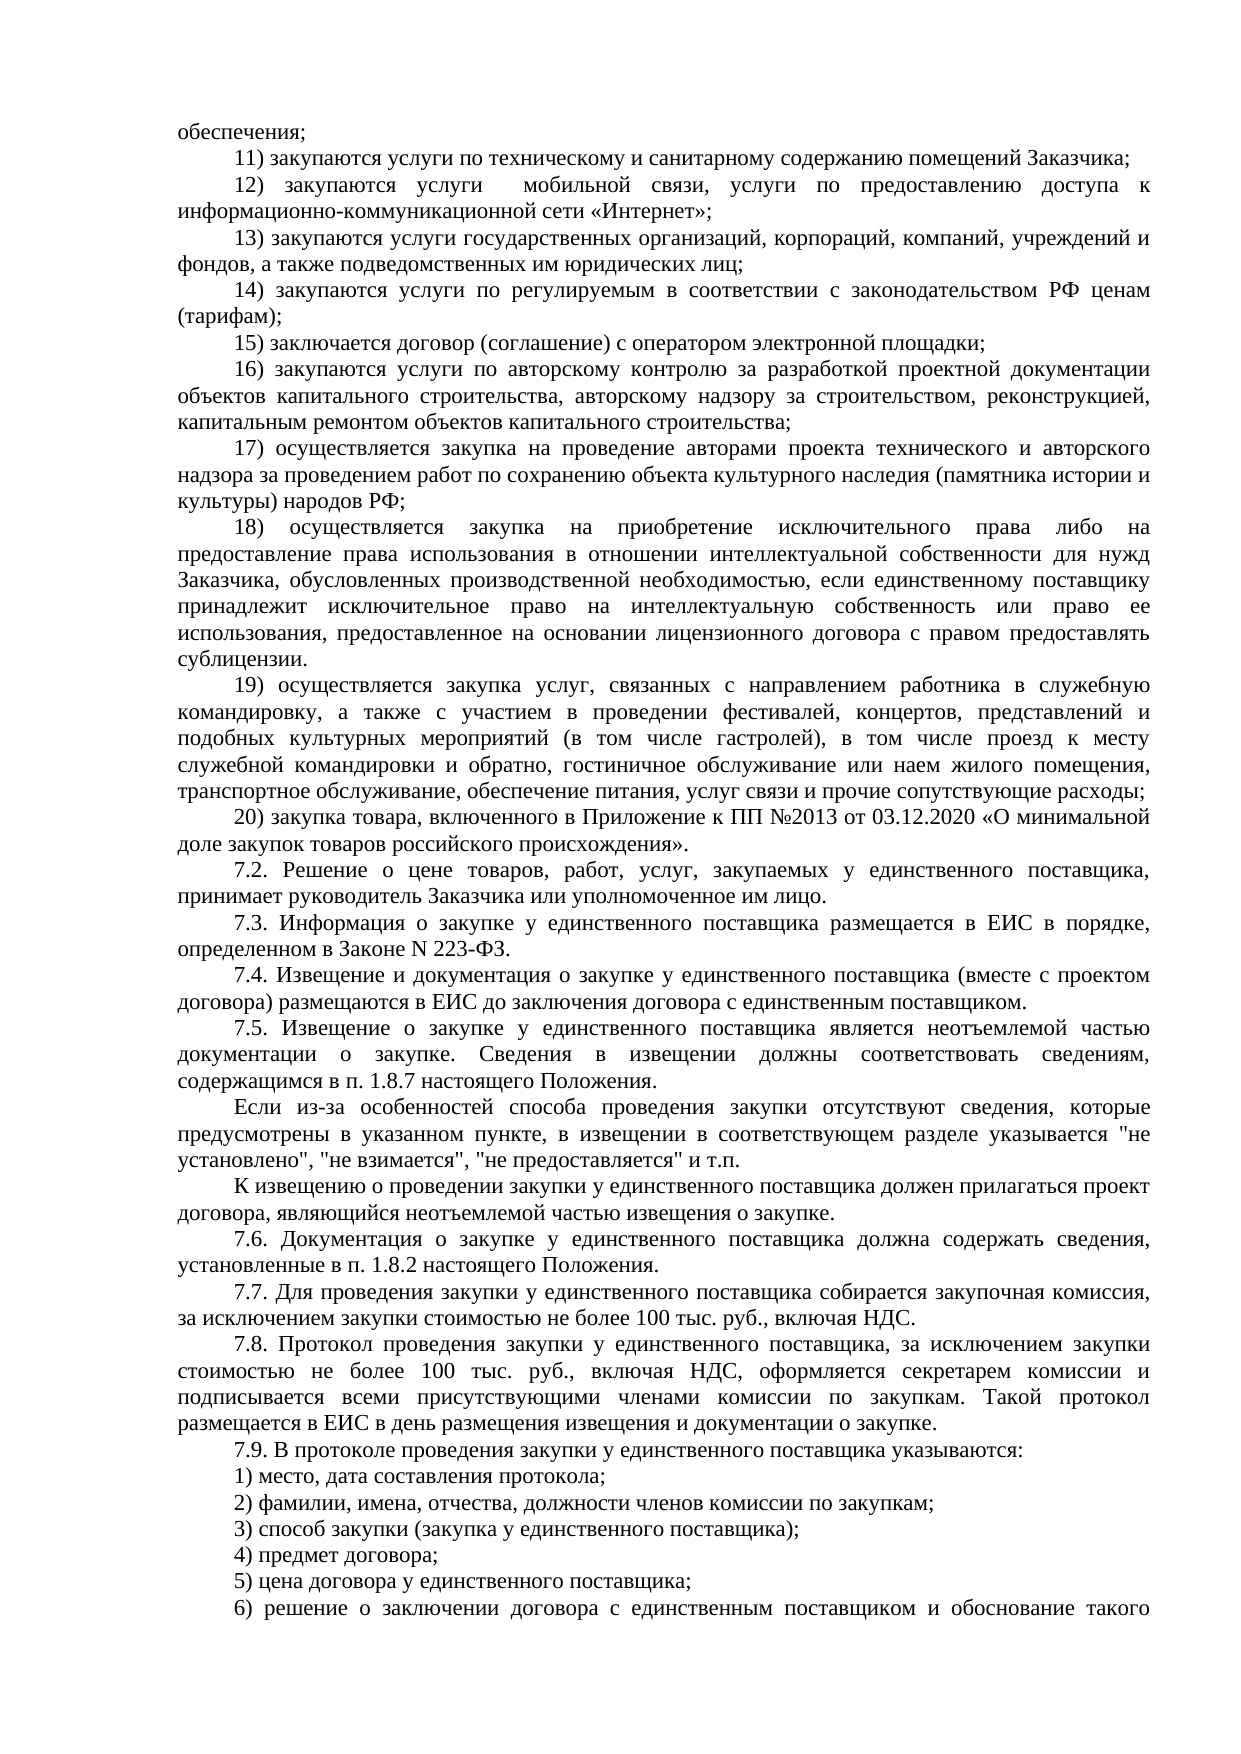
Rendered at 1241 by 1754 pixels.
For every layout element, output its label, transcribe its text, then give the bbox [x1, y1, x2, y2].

text 3) способ закупки (закупка у единственного поставщика); [177, 1515, 1152, 1541]
text 7.8. Протокол проведения закупки у единственного поставщика, за исключением закупки стоимостью не более 100 тыс. руб., включая НДС, оформляется секретарем комиссии и подписывается всеми присутствующими членами комиссии по закупкам. Такой протокол размещается в ЕИС в день размещения извещения и документации о закупке. [177, 1330, 1152, 1436]
text 7.4. Извещение и документация о закупке у единственного поставщика (вместе с проектом договора) размещаются в ЕИС до заключения договора с единственным поставщиком. [177, 961, 1152, 1014]
text 7.5. Извещение о закупке у единственного поставщика является неотъемлемой частью документации о закупке. Сведения в извещении должны соответствовать сведениям, содержащимся в п. 1.8.7 настоящего Положения. [177, 1014, 1152, 1093]
text 7.2. Решение о цене товаров, работ, услуг, закупаемых у единственного поставщика, принимает руководитель Заказчика или уполномоченное им лицо. [177, 856, 1152, 909]
text 4) предмет договора; [177, 1541, 1152, 1568]
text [177, 118, 1152, 144]
text 2) фамилии, имена, отчества, должности членов комиссии по закупкам; [177, 1488, 1152, 1515]
text К извещению о проведении закупки у единственного поставщика должен прилагаться проект договора, являющийся неотъемлемой частью извещения о закупке. [177, 1172, 1152, 1225]
text Если из-за особенностей способа проведения закупки отсутствуют сведения, которые предусмотрены в указанном пункте, в извещении в соответствующем разделе указывается "не установлено", "не взимается", "не предоставляется" и т.п. [177, 1093, 1152, 1172]
text 7.7. Для проведения закупки у единственного поставщика собирается закупочная комиссия, за исключением закупки стоимостью не более 100 тыс. руб., включая НДС. [177, 1278, 1152, 1330]
text 7.6. Документация о закупке у единственного поставщика должна содержать сведения, установленные в п. 1.8.2 настоящего Положения. [177, 1225, 1152, 1278]
text 14) закупаются услуги по регулируемым в соответствии с законодательством РФ ценам (тарифам); [177, 276, 1152, 329]
text 7.9. В протоколе проведения закупки у единственного поставщика указываются: [177, 1436, 1152, 1462]
text 15) заключается договор (соглашение) с оператором электронной площадки; [177, 329, 1152, 355]
text 12) закупаются услуги мобильной связи, услуги по предоставлению доступа к информационно-коммуникационной сети «Интернет»; [177, 171, 1152, 223]
text 16) закупаются услуги по авторскому контролю за разработкой проектной документации объектов капитального строительства, авторскому надзору за строительством, реконструкцией, капитальным ремонтом объектов капитального строительства; [177, 355, 1152, 434]
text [177, 1594, 1152, 1620]
text 13) закупаются услуги государственных организаций, корпораций, компаний, учреждений и фондов, а также подведомственных им юридических лиц; [177, 223, 1152, 276]
text 17) осуществляется закупка на проведение авторами проекта технического и авторского надзора за проведением работ по сохранению объекта культурного наследия (памятника истории и культуры) народов РФ; [177, 434, 1152, 513]
text 11) закупаются услуги по техническому и санитарному содержанию помещений Заказчика; [177, 144, 1152, 171]
text 20) закупка товара, включенного в Приложение к ПП №2013 от 03.12.2020 «О минимальной доле закупок товаров российского происхождения». [177, 803, 1152, 856]
text 19) осуществляется закупка услуг, связанных с направлением работника в служебную командировку, а также с участием в проведении фестивалей, концертов, представлений и подобных культурных мероприятий (в том числе гастролей), в том числе проезд к месту служебной командировки и обратно, гостиничное обслуживание или наем жилого помещения, транспортное обслуживание, обеспечение питания, услуг связи и прочие сопутствующие расходы; [177, 672, 1152, 803]
text 5) цена договора у единственного поставщика; [177, 1568, 1152, 1594]
text 1) место, дата составления протокола; [177, 1462, 1152, 1488]
text 18) осуществляется закупка на приобретение исключительного права либо на предоставление права использования в отношении интеллектуальной собственности для нужд Заказчика, обусловленных производственной необходимостью, если единственному поставщику принадлежит исключительное право на интеллектуальную собственность или право ее использования, предоставленное на основании лицензионного договора с правом предоставлять сублицензии. [177, 513, 1152, 672]
text 7.3. Информация о закупке у единственного поставщика размещается в ЕИС в порядке, определенном в Законе N 223-ФЗ. [177, 909, 1152, 961]
